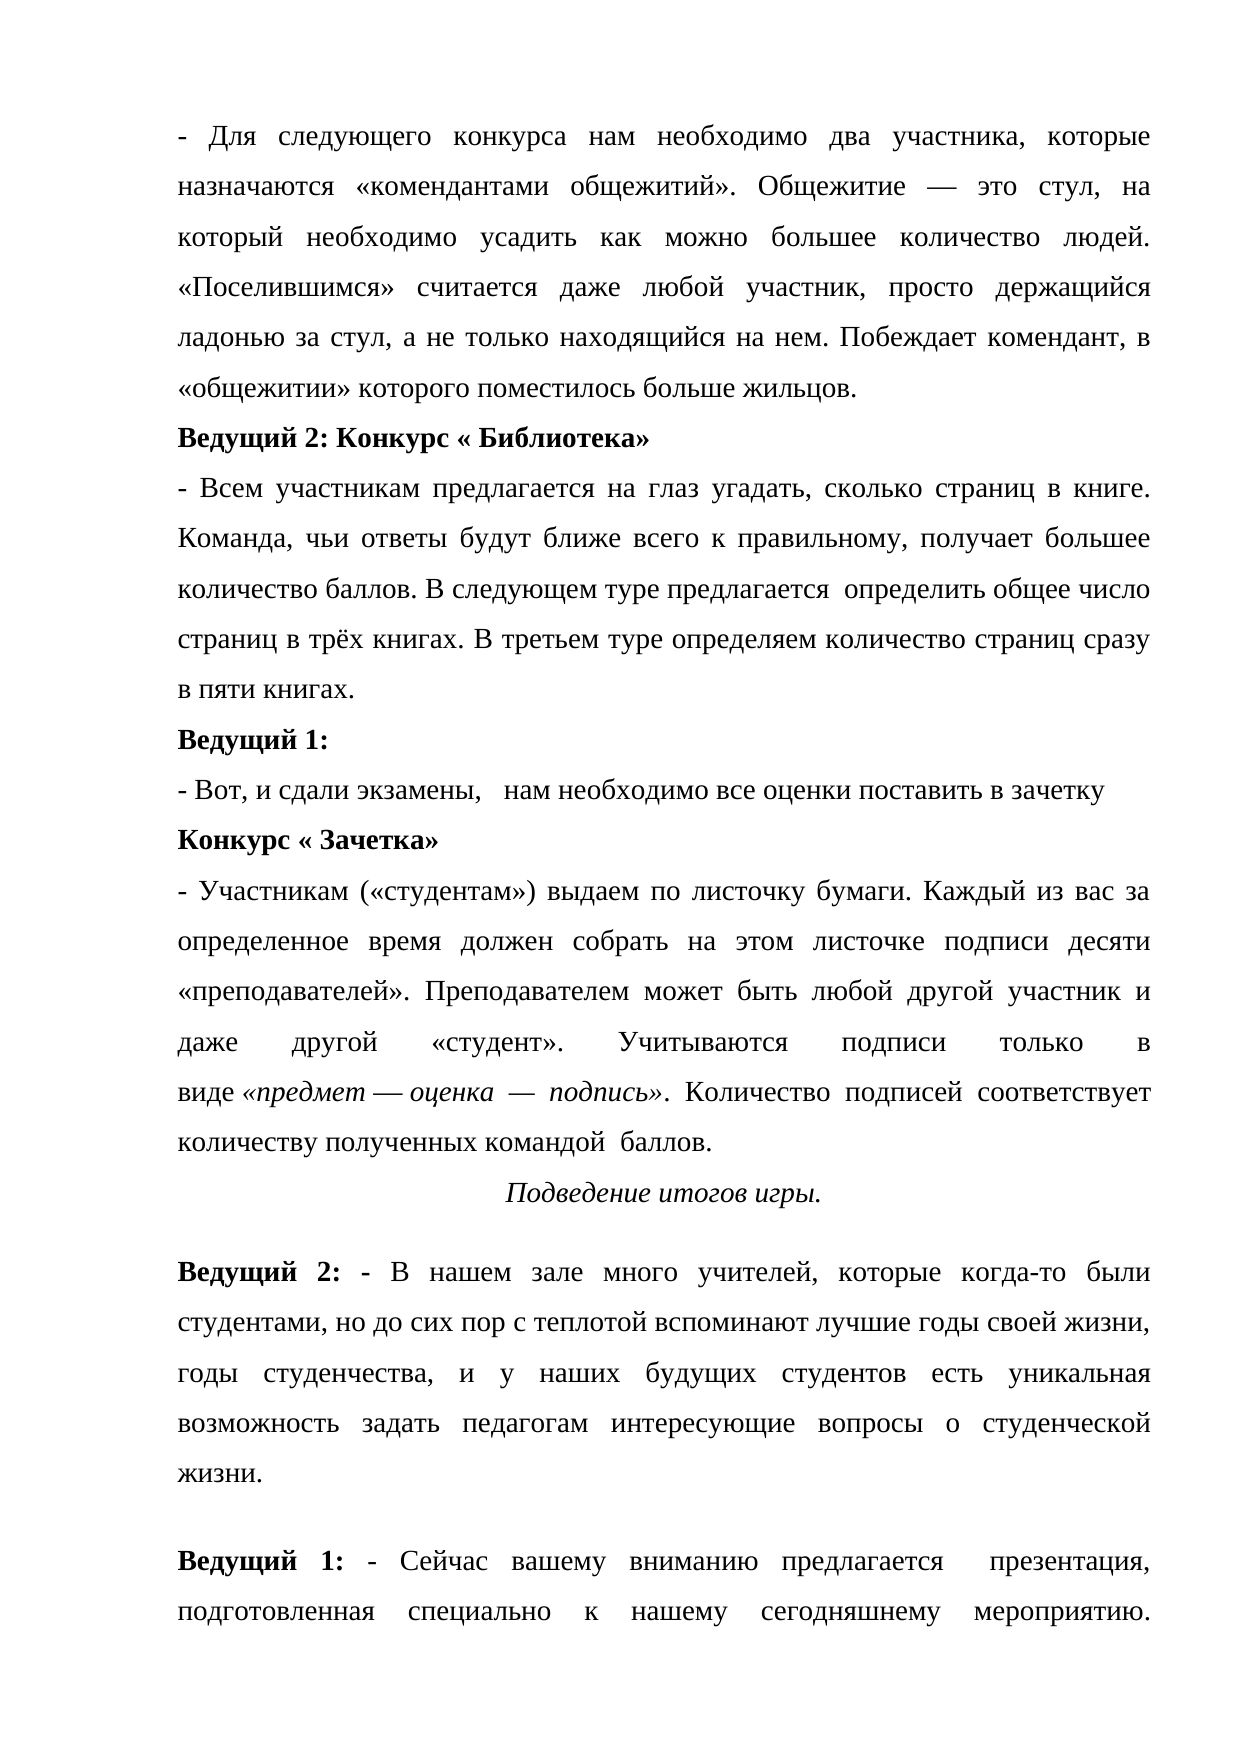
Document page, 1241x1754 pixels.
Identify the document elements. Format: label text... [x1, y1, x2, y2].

text Конкурс « Зачетка» [177, 822, 1152, 856]
text Ведущий 1: [177, 722, 1152, 755]
text - Всем участникам предлагается на глаз угадать, сколько страниц в книге. Команда, чьи ответы будут ближе всего к правильному, получает большее количество баллов. В следующем туре предлагается определить общее число страниц в трёх книгах. В третьем туре определяем количество страниц сразу в пяти книгах. [177, 470, 1152, 705]
text Ведущий 2: - В нашем зале много учителей, которые когда-то были студентами, но до сих пор с теплотой вспоминают лучшие годы своей жизни, годы студенчества, и у наших будущих студентов есть уникальная возможность задать педагогам интересующие вопросы о студенческой жизни. [177, 1254, 1152, 1489]
text Подведение итогов игры. [177, 1175, 1152, 1208]
text - Для следующего конкурса нам необходимо два участника, которые назначаются «комендантами общежитий». Общежитие — это стул, на который необходимо усадить как можно большее количество людей. «Поселившимся» считается даже любой участник, просто держащийся ладонью за стул, а не только находящийся на нем. Побеждает комендант, в «общежитии» которого поместилось больше жильцов. [177, 118, 1152, 403]
text - Вот, и сдали экзамены, нам необходимо все оценки поставить в зачетку [177, 772, 1152, 806]
text - Участникам («студентам») выдаем по листочку бумаги. Каждый из вас за определенное время должен собрать на этом листочке подписи десяти «преподавателей». Преподавателем может быть любой другой участник и даже другой «студент». Учитываются подписи только в виде «предмет — оценка — подпись». Количество подписей соответствует количеству полученных командой баллов. [177, 873, 1152, 1158]
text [177, 1543, 1152, 1627]
text Ведущий 2: Конкурс « Библиотека» [177, 420, 1152, 453]
